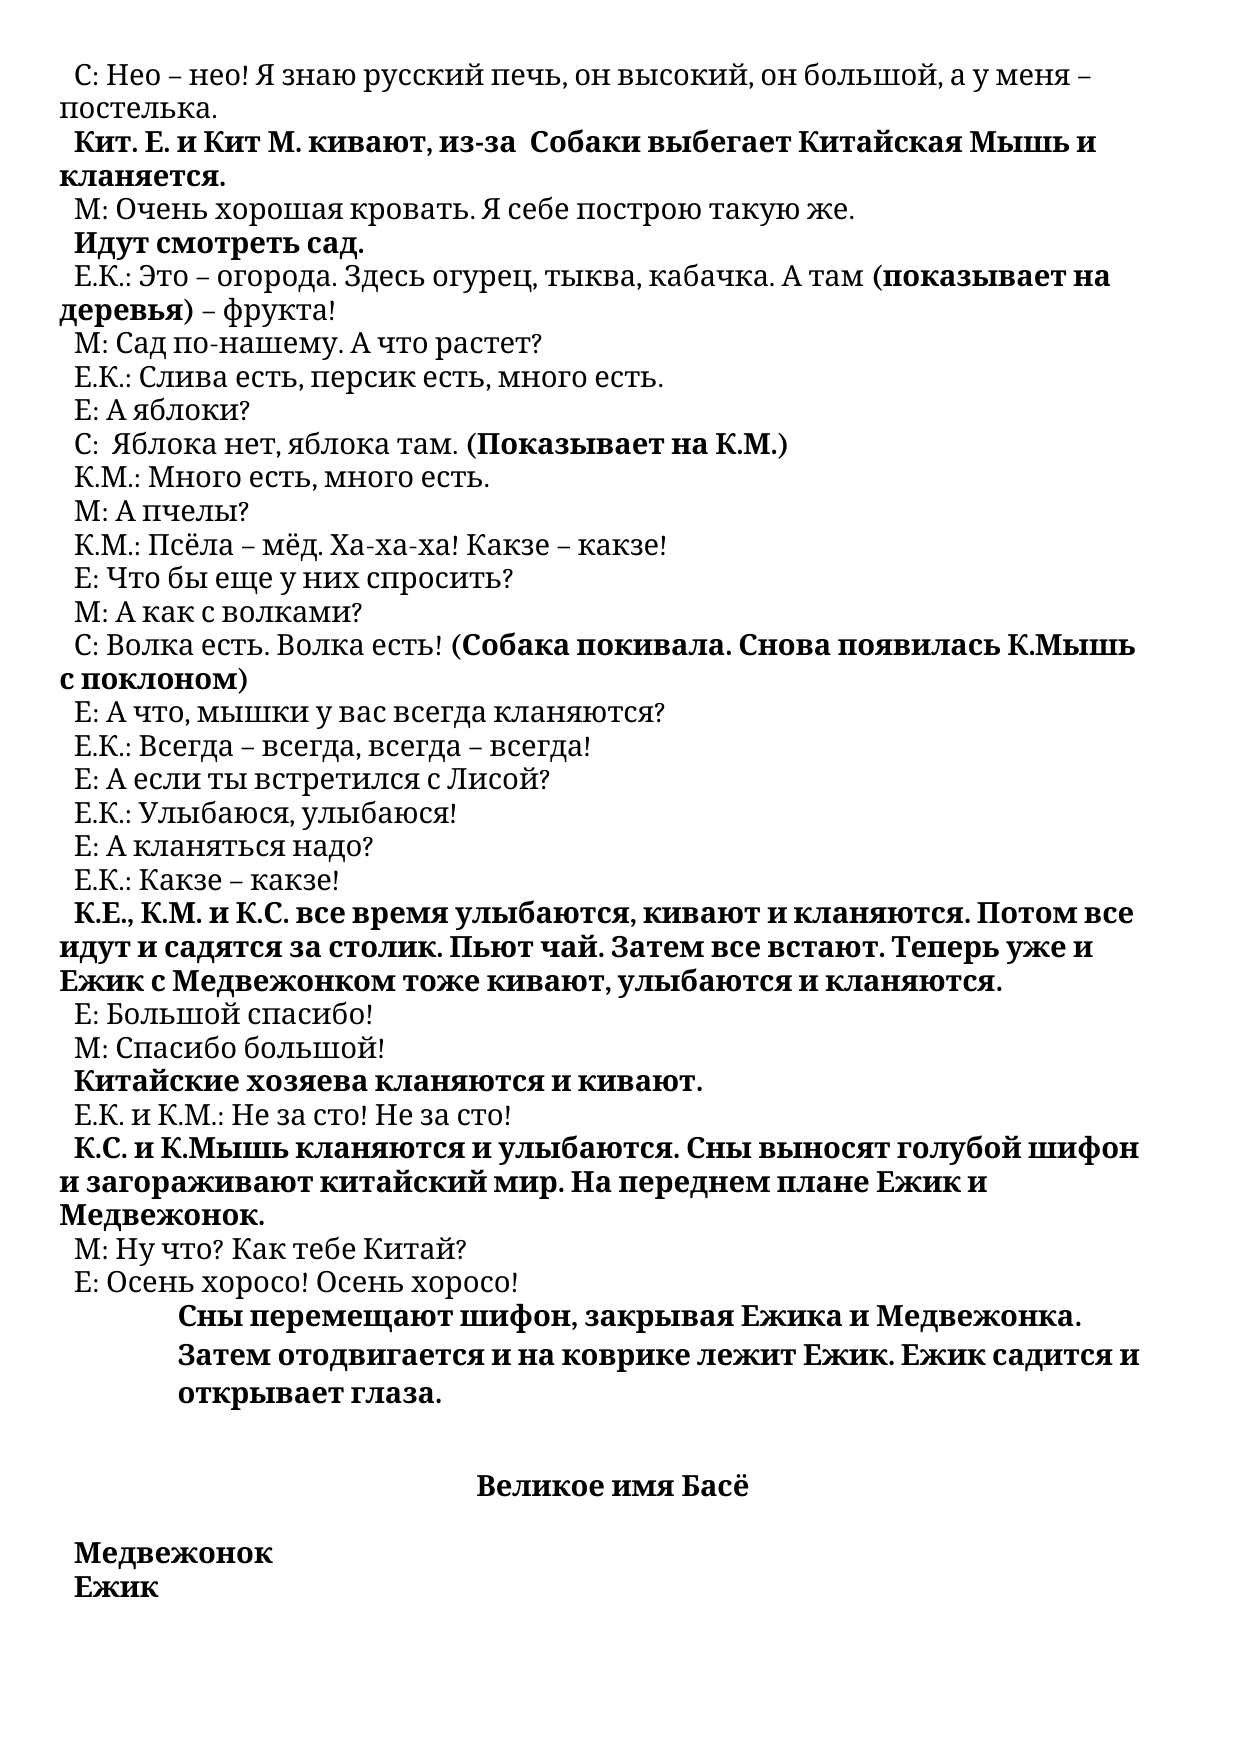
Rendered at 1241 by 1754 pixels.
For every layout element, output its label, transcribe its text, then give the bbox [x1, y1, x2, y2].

text Идут смотреть сад. [59, 227, 1152, 260]
text Е: А яблоки? [59, 394, 1152, 428]
text Е.К. и К.М.: Не за сто! Не за сто! [59, 1099, 1152, 1132]
text Сны перемещают шифон, закрывая Ежика и Медвежонка. Затем отодвигается и на коврике лежит Ежик. Ежик садится и открывает глаза. [177, 1300, 1152, 1411]
text Е: Что бы еще у них спросить? [59, 562, 1152, 596]
text Е: А кланяться надо? [59, 831, 1152, 864]
text Медвежонок [59, 1537, 1152, 1571]
text С: Яблока нет, яблока там. (Показывает на К.М.) [59, 428, 1152, 462]
text Китайские хозяева кланяются и кивают. [59, 1065, 1152, 1099]
text С: Нео – нео! Я знаю русский печь, он высокий, он большой, а у меня – постелька. [59, 59, 1152, 126]
text Е.К.: Слива есть, персик есть, много есть. [59, 361, 1152, 394]
text Е: А что, мышки у вас всегда кланяются? [59, 696, 1152, 730]
text М: А пчелы? [59, 495, 1152, 529]
text М: Очень хорошая кровать. Я себе построю такую же. [59, 193, 1152, 227]
text Е: Осень хоросо! Осень хоросо! [59, 1267, 1152, 1300]
text Е: А если ты встретился с Лисой? [59, 763, 1152, 797]
text К.Е., К.М. и К.С. все время улыбаются, кивают и кланяются. Потом все идут и садятся за столик. Пьют чай. Затем все встают. Теперь уже и Ежик с Медвежонком тоже кивают, улыбаются и кланяются. [59, 898, 1152, 998]
text Кит. Е. и Кит М. кивают, из-за Собаки выбегает Китайская Мышь и кланяется. [59, 126, 1152, 193]
text М: Спасибо большой! [59, 1032, 1152, 1065]
text Е.К.: Какзе – какзе! [59, 864, 1152, 898]
text М: Ну что? Как тебе Китай? [59, 1233, 1152, 1267]
text Е: Большой спасибо! [59, 998, 1152, 1032]
text К.М.: Много есть, много есть. [59, 462, 1152, 495]
text Е.К.: Улыбаюся, улыбаюся! [59, 797, 1152, 831]
text Е.К.: Всегда – всегда, всегда – всегда! [59, 730, 1152, 763]
text С: Волка есть. Волка есть! (Собака покивала. Снова появилась К.Мышь с поклоном) [59, 629, 1152, 696]
text Великое имя Басё [59, 1470, 1152, 1504]
text М: А как с волками? [59, 596, 1152, 629]
text К.С. и К.Мышь кланяются и улыбаются. Сны выносят голубой шифон и загораживают китайский мир. На переднем плане Ежик и Медвежонок. [59, 1132, 1152, 1233]
text К.М.: Псёла – мёд. Ха-ха-ха! Какзе – какзе! [59, 529, 1152, 562]
text Ежик [59, 1571, 1152, 1604]
text Е.К.: Это – огорода. Здесь огурец, тыква, кабачка. А там (показывает на деревья) – фрукта! [59, 260, 1152, 327]
text М: Сад по-нашему. А что растет? [59, 327, 1152, 361]
